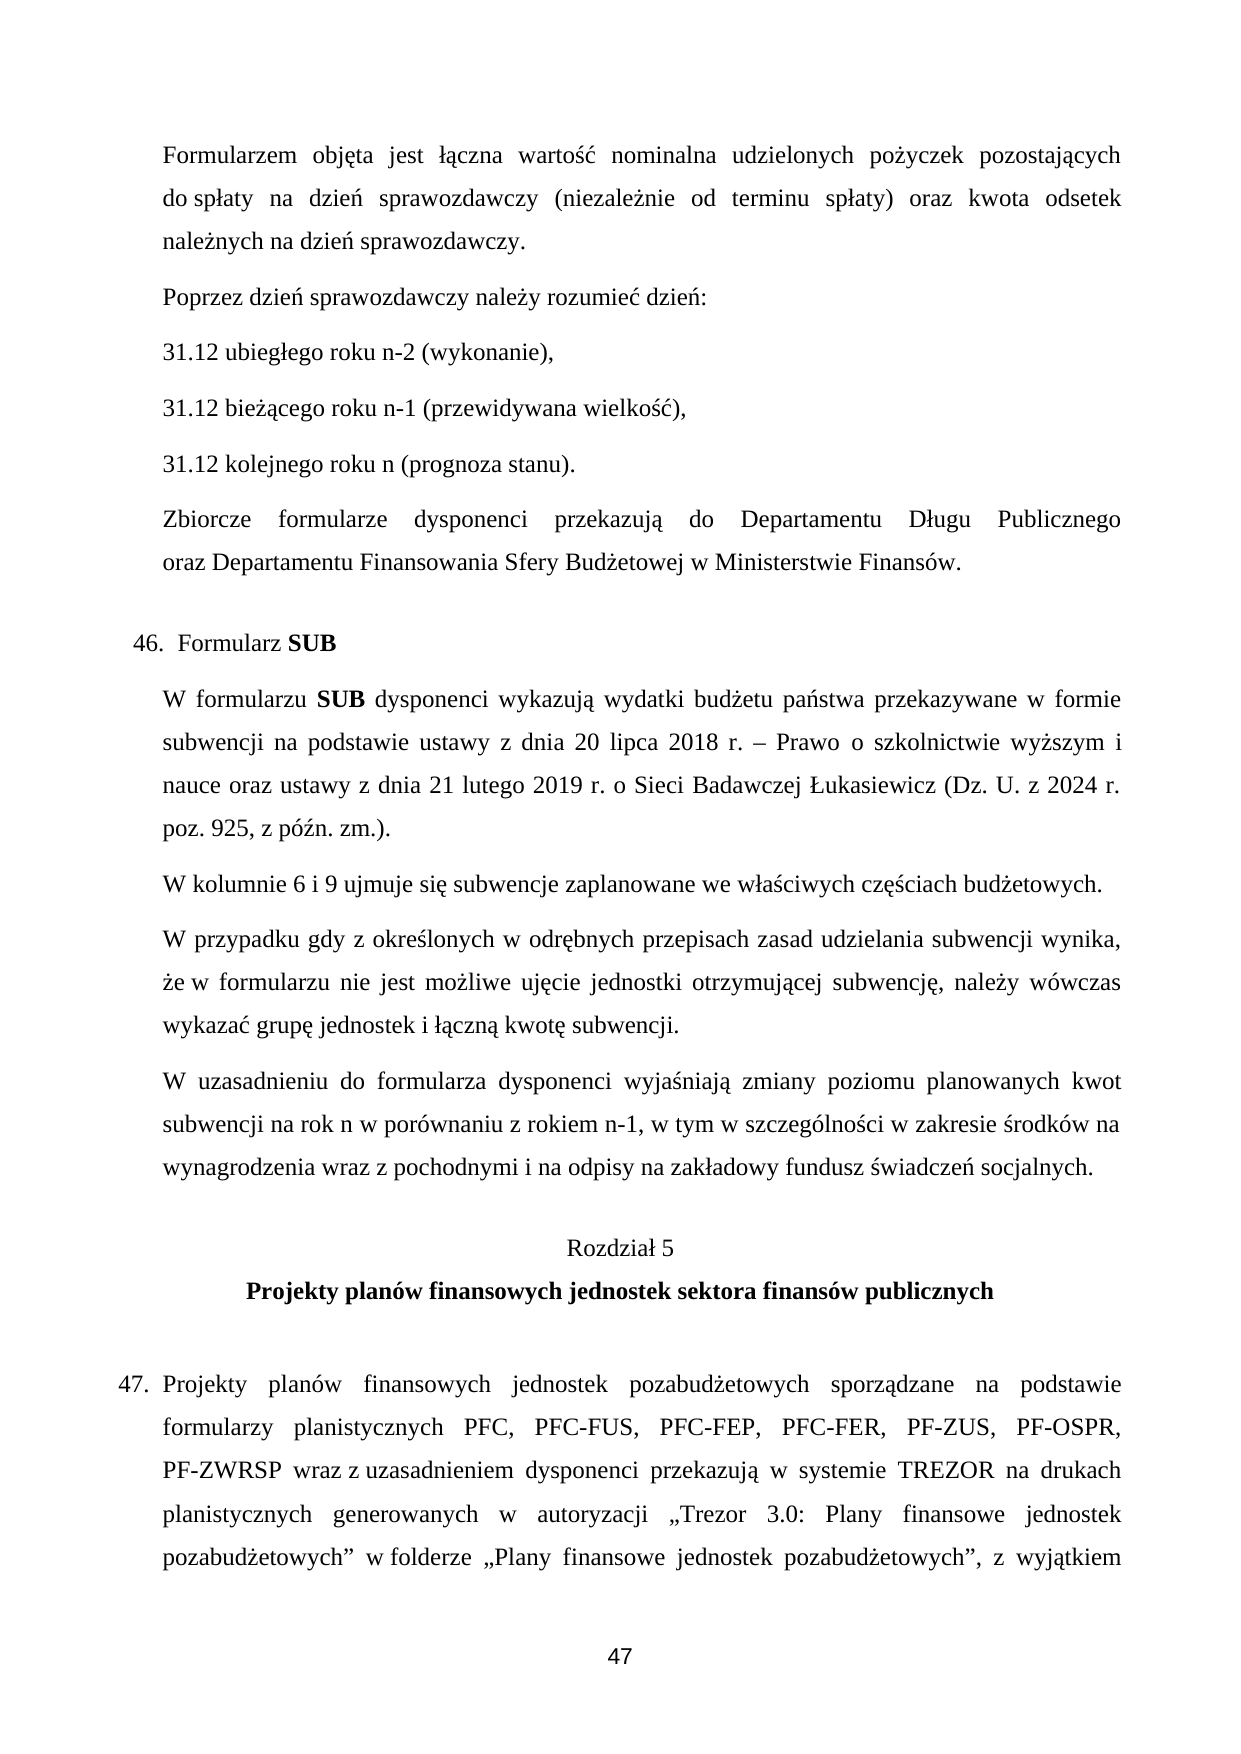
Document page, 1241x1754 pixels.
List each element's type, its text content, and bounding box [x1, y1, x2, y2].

list Zbiorcze formularze dysponenci przekazują do Departamentu Długu Publicznego oraz Departamentu Finansowania Sfery Budżetowej w Ministerstwie Finansów. [162, 504, 1122, 576]
text 31.12 bieżącego roku n-1 (przewidywana wielkość), [162, 393, 1122, 422]
text 31.12 ubiegłego roku n-2 (wykonanie), [162, 337, 1122, 366]
list W uzasadnieniu do formularza dysponenci wyjaśniają zmiany poziomu planowanych kwot subwencji na rok n w porównaniu z rokiem n-1, w tym w szczególności w zakresie środków na wynagrodzenia wraz z pochodnymi i na odpisy na zakładowy fundusz świadczeń socjalnych. [162, 1066, 1122, 1181]
text Projekty planów finansowych jednostek sektora finansów publicznych [118, 1276, 1122, 1305]
text Formularz SUB [133, 628, 1122, 657]
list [118, 1369, 1122, 1571]
text Poprzez dzień sprawozdawczy należy rozumieć dzień: [162, 282, 1122, 311]
list W przypadku gdy z określonych w odrębnych przepisach zasad udzielania subwencji wynika, że w formularzu nie jest możliwe ujęcie jednostki otrzymującej subwencję, należy wówczas wykazać grupę jednostek i łączną kwotę subwencji. [162, 924, 1122, 1039]
list W formularzu SUB dysponenci wykazują wydatki budżetu państwa przekazywane w formie subwencji na podstawie ustawy z dnia 20 lipca 2018 r. – Prawo o szkolnictwie wyższym i nauce oraz ustawy z dnia 21 lutego 2019 r. o Sieci Badawczej Łukasiewicz (Dz. U. z 2024 r. poz. 925, z późn. zm.). [162, 684, 1122, 842]
list W kolumnie 6 i 9 ujmuje się subwencje zaplanowane we właściwych częściach budżetowych. [162, 869, 1122, 897]
text Formularzem objęta jest łączna wartość nominalna udzielonych pożyczek pozostających do spłaty na dzień sprawozdawczy (niezależnie od terminu spłaty) oraz kwota odsetek należnych na dzień sprawozdawczy. [162, 140, 1122, 255]
text Rozdział 5 [118, 1233, 1122, 1262]
text 31.12 kolejnego roku n (prognoza stanu). [162, 449, 1122, 477]
